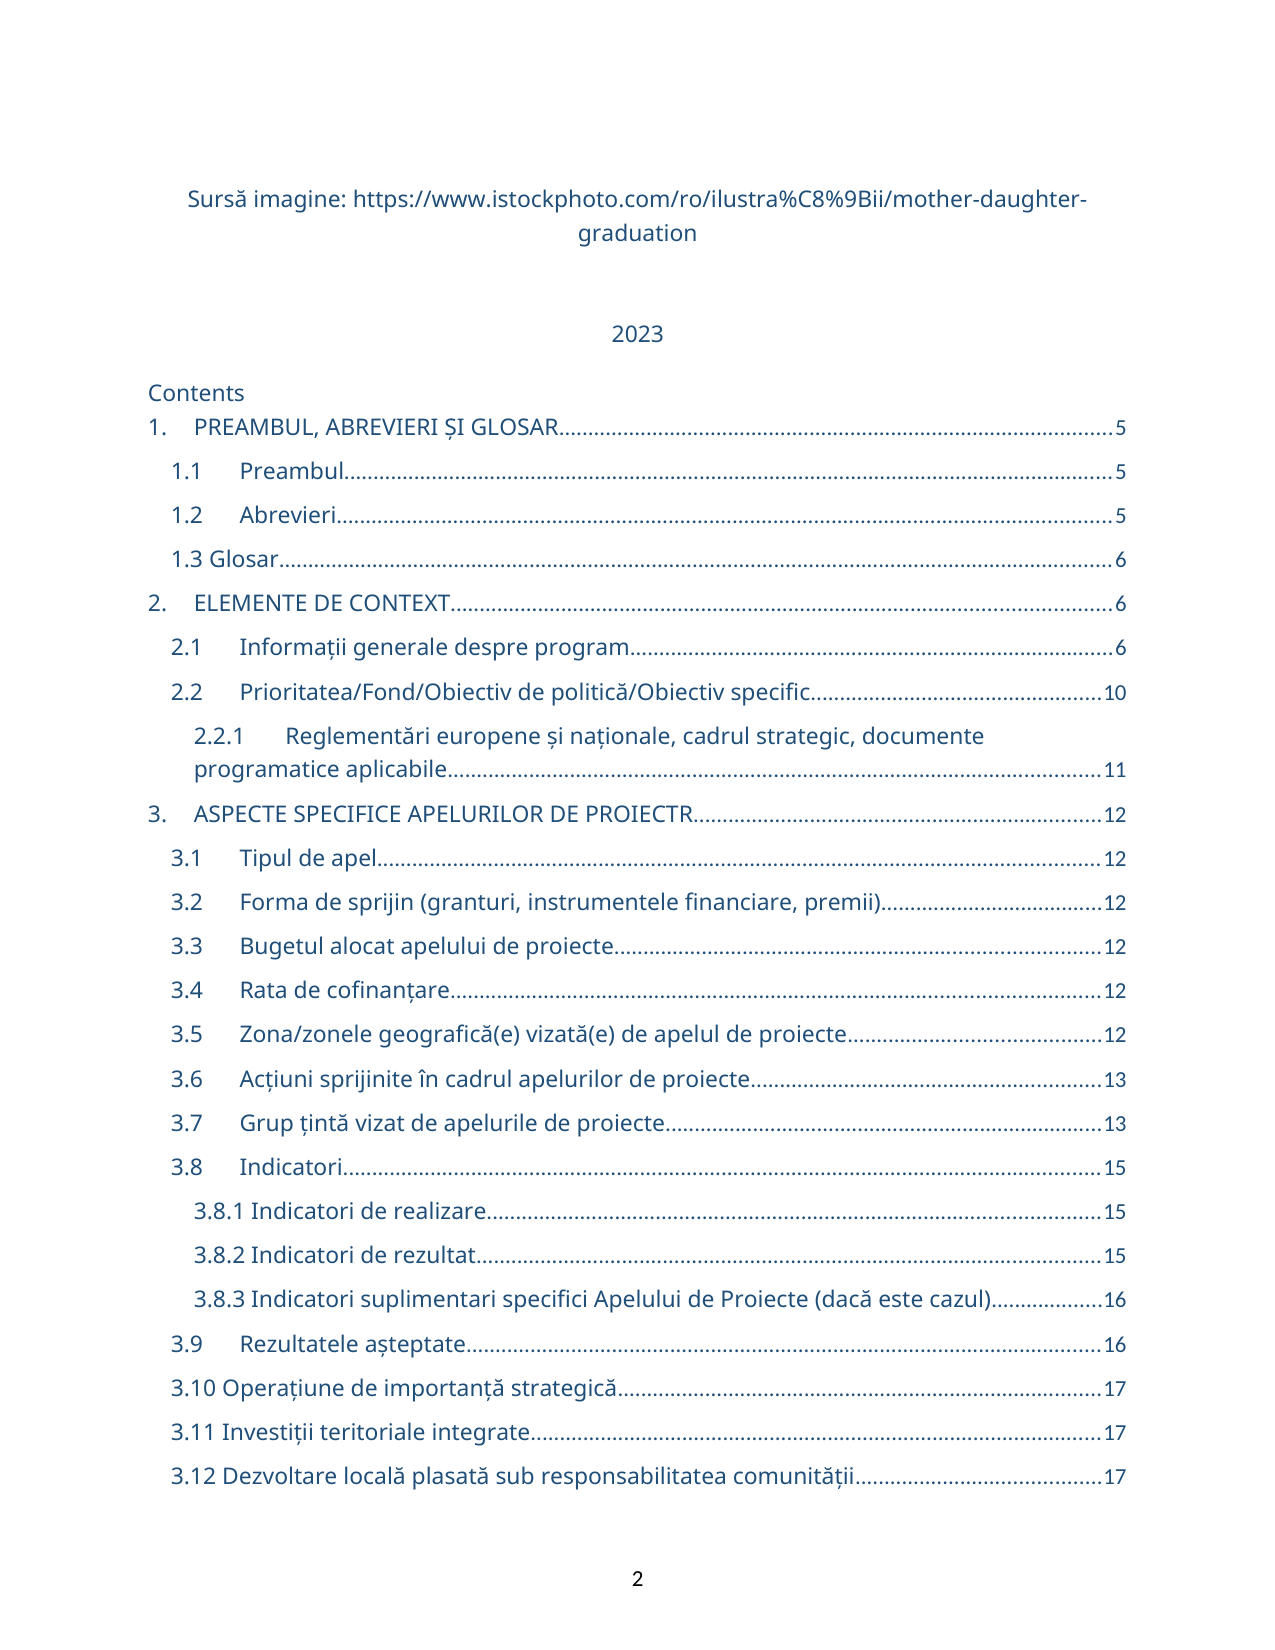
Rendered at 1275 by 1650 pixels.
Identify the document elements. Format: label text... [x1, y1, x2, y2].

text 2023 [148, 318, 1127, 349]
text Sursă imagine: https://www.istockphoto.com/ro/ilustra%C8%9Bii/mother-daughter-graduation [148, 183, 1127, 248]
